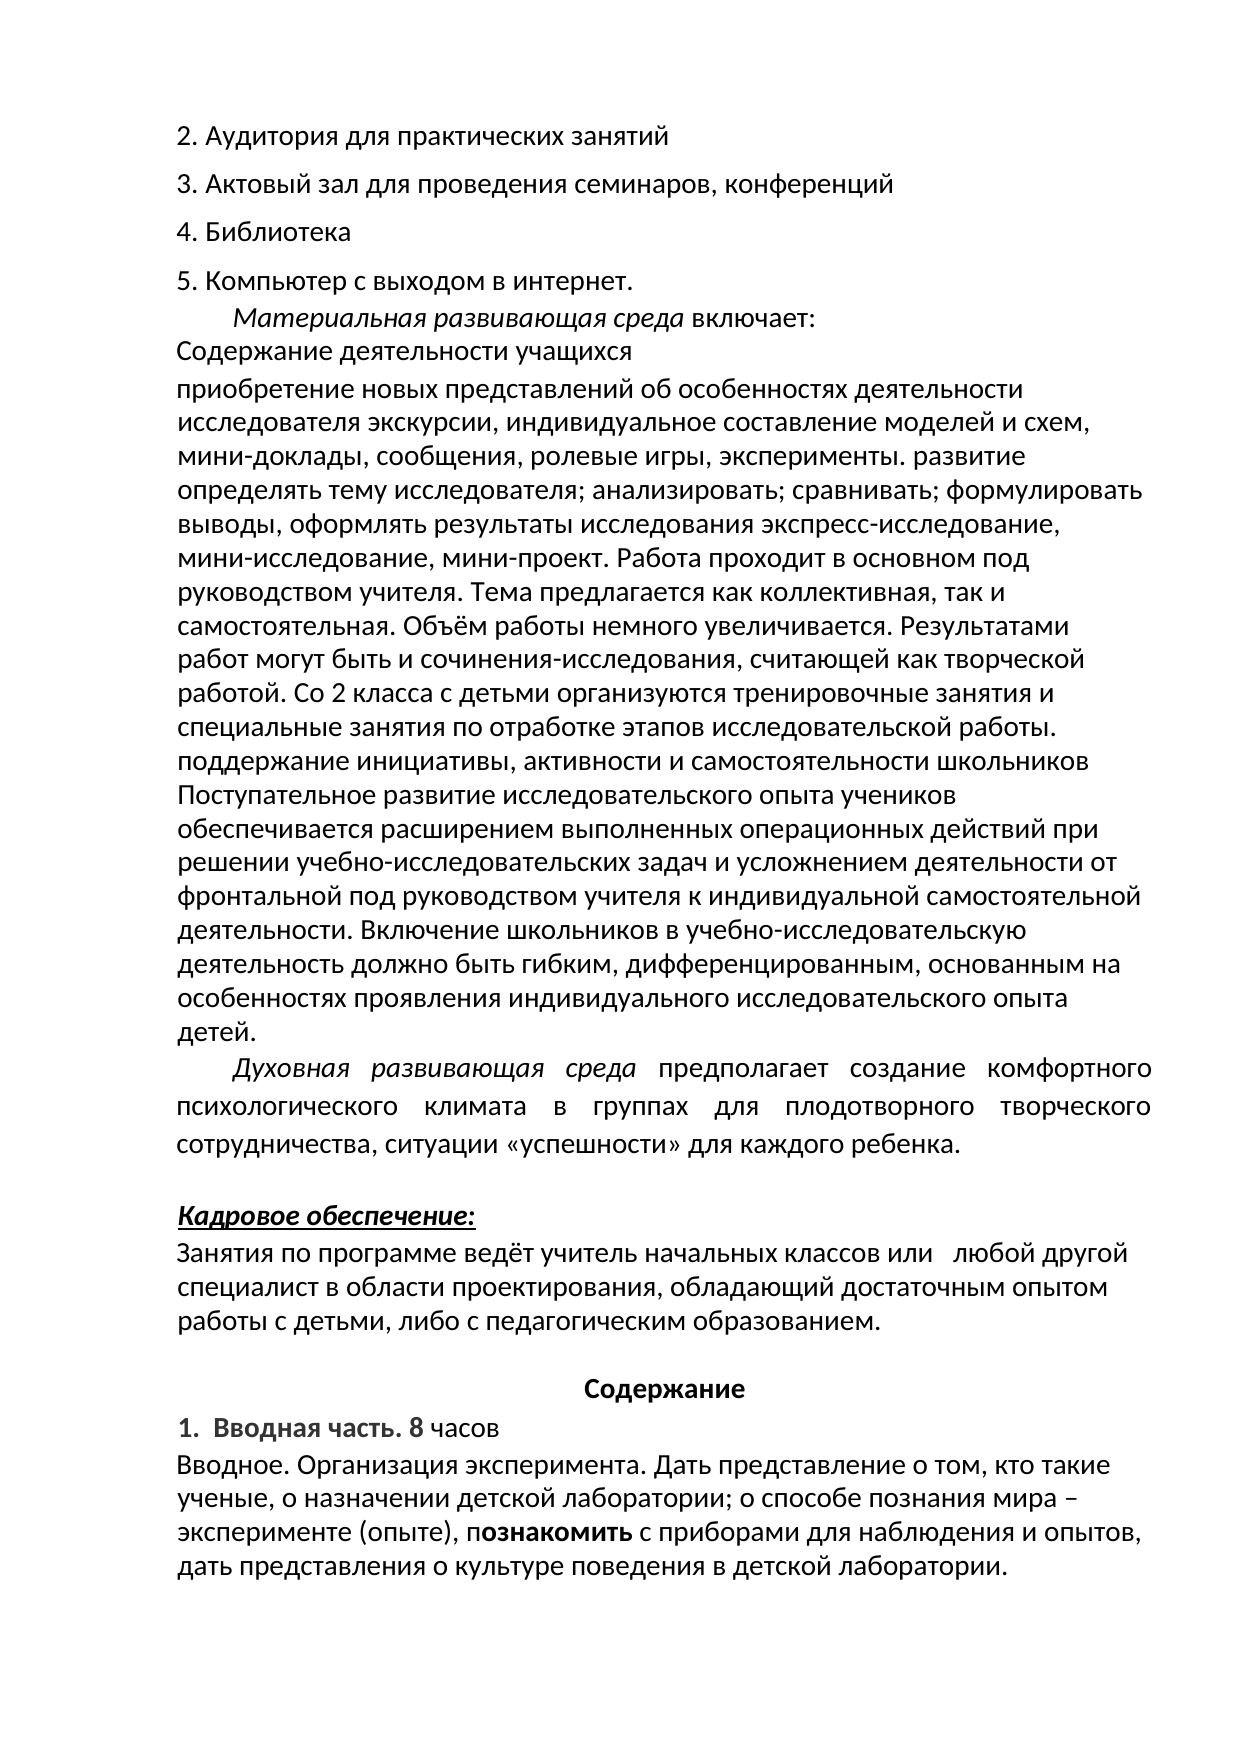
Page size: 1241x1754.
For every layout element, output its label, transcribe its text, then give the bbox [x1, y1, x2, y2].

list Компьютер с выходом в интернет. [176, 263, 1151, 297]
text приобретение новых представлений об особенностях деятельности исследователя экскурсии, индивидуальное составление моделей и схем, мини-доклады, сообщения, ролевые игры, эксперименты. развитие определять тему исследователя; анализировать; сравнивать; формулировать выводы, оформлять результаты исследования экспресс-исследование, мини-исследование, мини-проект. Работа проходит в основном под руководством учителя. Тема предлагается как коллективная, так и самостоятельная. Объём работы немного увеличивается. Результатами работ могут быть и сочинения-исследования, считающей как творческой работой. Со 2 класса с детьми организуются тренировочные занятия и специальные занятия по отработке этапов исследовательской работы. поддержание инициативы, активности и самостоятельности школьников Поступательное развитие исследовательского опыта учеников обеспечивается расширением выполненных операционных действий при решении учебно-исследовательских задач и усложнением деятельности от фронтальной под руководством учителя к индивидуальной самостоятельной деятельности. Включение школьников в учебно-исследовательскую деятельность должно быть гибким, дифференцированным, основанным на особенностях проявления индивидуального исследовательского опыта детей. [176, 371, 1144, 1048]
list Актовый зал для проведения семинаров, конференций [176, 167, 1151, 201]
text Содержание [232, 1370, 1097, 1406]
text Материальная развивающая среда включает: Содержание деятельности учащихся [176, 300, 955, 368]
list Библиотека [176, 215, 1151, 249]
text 1. Вводная часть. 8 часов [177, 1409, 1152, 1444]
text Занятия по программе ведёт учитель начальных классов или любой другой специалист в области проектирования, обладающий достаточным опытом работы с детьми, либо с педагогическим образованием. [176, 1236, 1151, 1337]
list Аудитория для практических занятий [176, 119, 1151, 153]
text Вводное. Организация эксперимента. Дать представление о том, кто такие ученые, о назначении детской лаборатории; о способе познания мира – эксперименте (опыте), познакомить с приборами для наблюдения и опытов, дать представления о культуре поведения в детской лаборатории. [176, 1447, 1151, 1583]
text Духовная развивающая среда предполагает создание комфортного психологического климата в группах для плодотворного творческого сотрудничества, ситуации «успешности» для каждого ребенка. [176, 1049, 1153, 1161]
text Кадровое обеспечение: [177, 1197, 1152, 1233]
